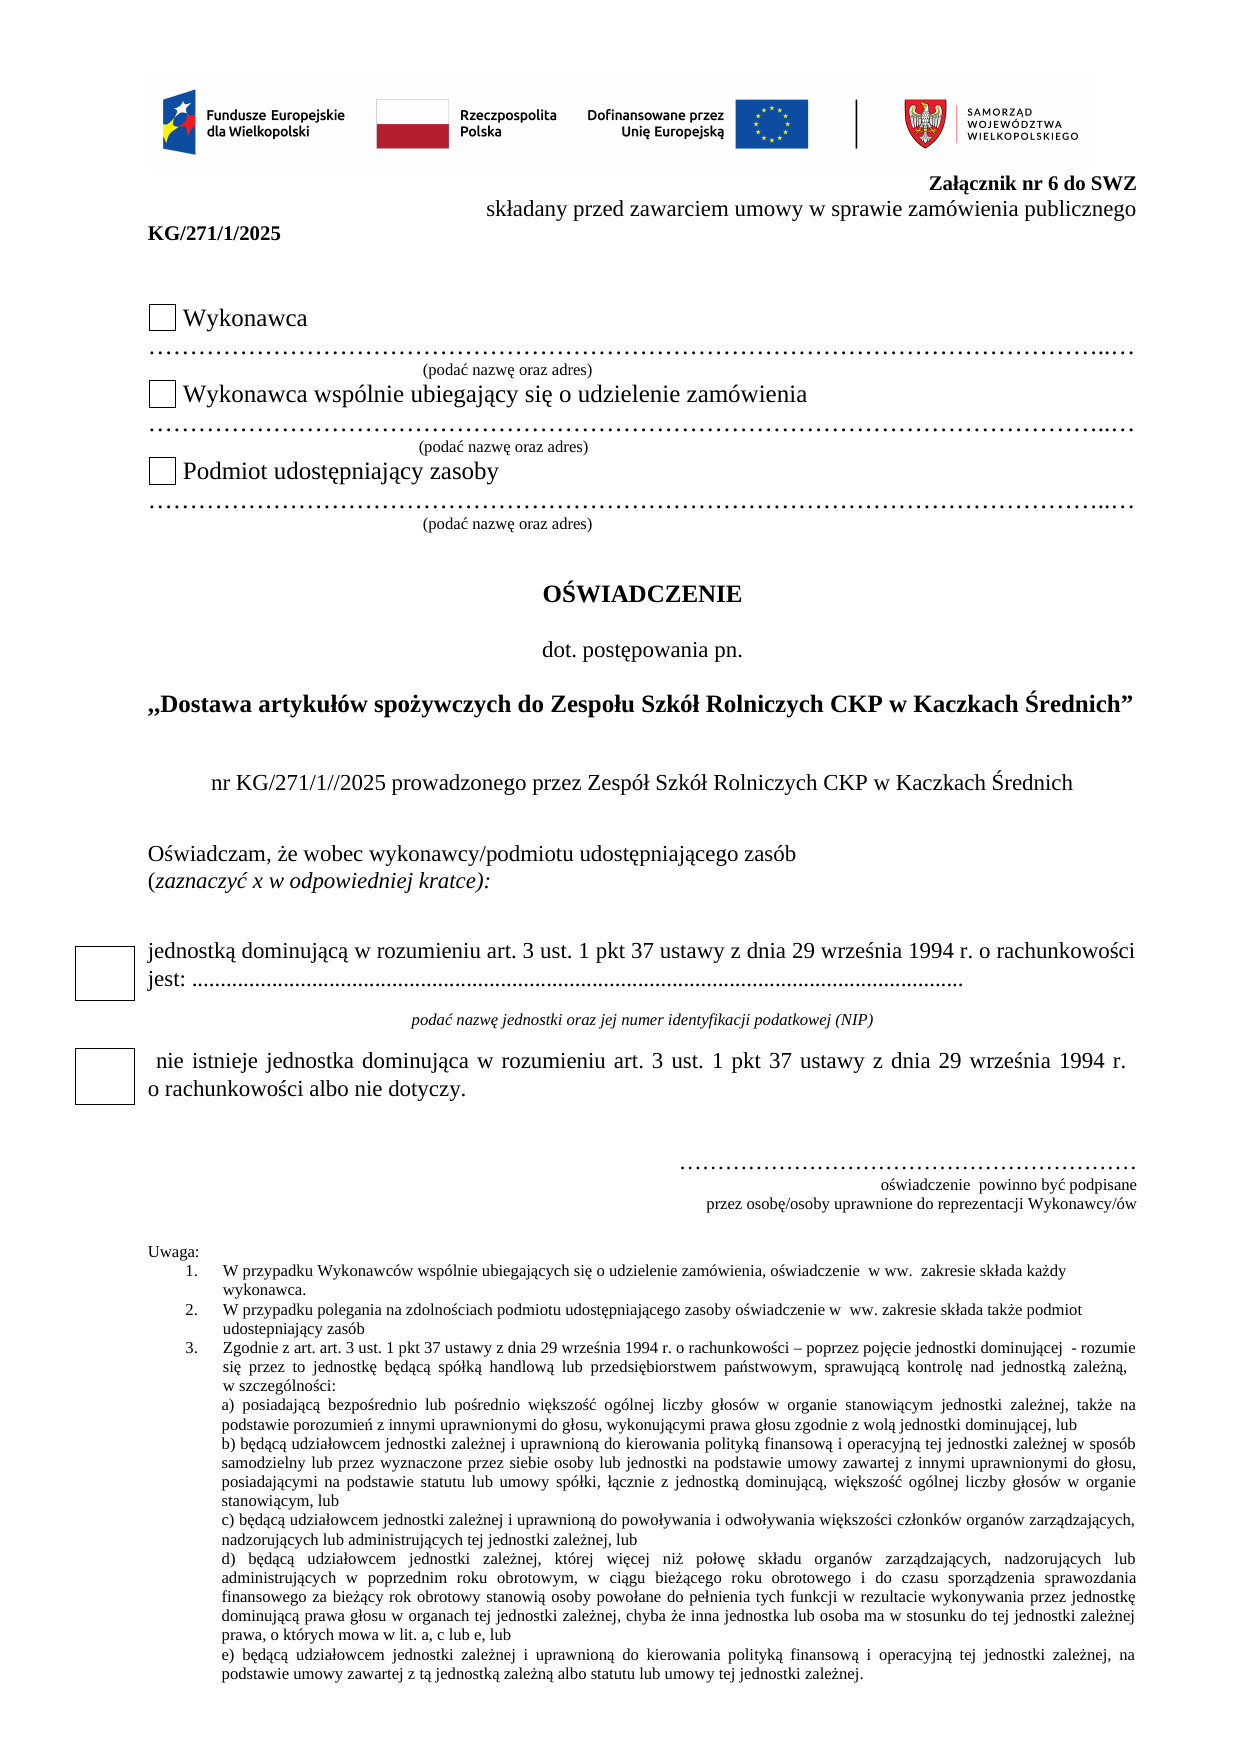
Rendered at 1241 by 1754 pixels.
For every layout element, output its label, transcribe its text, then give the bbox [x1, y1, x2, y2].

list W przypadku polegania na zdolnościach podmiotu udostępniającego zasoby oświadczenie w ww. zakresie składa także podmiot udostepniający zasób [185, 1299, 1137, 1338]
text nie istnieje jednostka dominująca w rozumieniu art. 3 ust. 1 pkt 37 ustawy z dnia 29 września 1994 r. o rachunkowości albo nie dotyczy. [148, 1047, 1137, 1101]
text Wykonawca [148, 303, 1137, 331]
text KG/271/1/2025 [148, 221, 1137, 245]
text a) posiadającą bezpośrednio lub pośrednio większość ogólnej liczby głosów w organie stanowiącym jednostki zależnej, także na podstawie porozumień z innymi uprawnionymi do głosu, wykonującymi prawa głosu zgodnie z wolą jednostki dominującej, lub [221, 1395, 1137, 1433]
list W przypadku Wykonawców wspólnie ubiegających się o udzielenie zamówienia, oświadczenie w ww. zakresie składa każdy wykonawca. [185, 1261, 1137, 1299]
picture [147, 73, 1093, 171]
text jednostką dominującą w rozumieniu art. 3 ust. 1 pkt 37 ustawy z dnia 29 września 1994 r. o rachunkowości jest: ....................................................................................................................................... [148, 938, 1137, 992]
text Uwaga: [148, 1242, 1137, 1261]
text c) będącą udziałowcem jednostki zależnej i uprawnioną do powoływania i odwoływania większości członków organów zarządzających, nadzorujących lub administrujących tej jednostki zależnej, lub [221, 1510, 1137, 1548]
text ……………………………………………………………………………………………………..… [148, 331, 1137, 360]
text ,,Dostawa artykułów spożywczych do Zespołu Szkół Rolniczych CKP w Kaczkach Średnich” [148, 689, 1137, 718]
text (zaznaczyć x w odpowiedniej kratce): [148, 867, 1137, 893]
text podać nazwę jednostki oraz jej numer identyfikacji podatkowej (NIP) [148, 1010, 1137, 1029]
text składany przed zawarciem umowy w sprawie zamówienia publicznego [148, 195, 1137, 221]
text OŚWIADCZENIE [148, 579, 1137, 608]
list Zgodnie z art. art. 3 ust. 1 pkt 37 ustawy z dnia 29 września 1994 r. o rachunkowości – poprzez pojęcie jednostki dominującej - rozumie się przez to jednostkę będącą spółką handlową lub przedsiębiorstwem państwowym, sprawującą kontrolę nad jednostką zależną, w szczególności: [185, 1338, 1137, 1395]
text e) będącą udziałowcem jednostki zależnej i uprawnioną do kierowania polityką finansową i operacyjną tej jednostki zależnej, na podstawie umowy zawartej z tą jednostką zależną albo statutu lub umowy tej jednostki zależnej. [221, 1644, 1137, 1683]
text (podać nazwę oraz adres) [148, 437, 1137, 456]
text oświadczenie powinno być podpisane [148, 1175, 1137, 1194]
text dot. postępowania pn. [148, 636, 1137, 663]
text Oświadczam, że wobec wykonawcy/podmiotu udostępniającego zasób [148, 840, 1137, 867]
text (podać nazwę oraz adres) [148, 360, 1137, 379]
text nr KG/271/1//2025 prowadzonego przez Zespół Szkół Rolniczych CKP w Kaczkach Średnich [148, 769, 1137, 796]
text Podmiot udostępniający zasoby ……………………………………………………………………………………………………..… [148, 456, 1137, 513]
text ……………………………………………………………………………………………………..… [148, 408, 1137, 437]
text Wykonawca wspólnie ubiegający się o udzielenie zamówienia [148, 379, 1137, 408]
text Załącznik nr 6 do SWZ [148, 171, 1137, 195]
text …………………………………………………… [148, 1148, 1137, 1175]
text (podać nazwę oraz adres) [148, 513, 1137, 533]
text b) będącą udziałowcem jednostki zależnej i uprawnioną do kierowania polityką finansową i operacyjną tej jednostki zależnej w sposób samodzielny lub przez wyznaczone przez siebie osoby lub jednostki na podstawie umowy zawartej z innymi uprawnionymi do głosu, posiadającymi na podstawie statutu lub umowy spółki, łącznie z jednostką dominującą, większość ogólnej liczby głosów w organie stanowiącym, lub [221, 1433, 1137, 1510]
text d) będącą udziałowcem jednostki zależnej, której więcej niż połowę składu organów zarządzających, nadzorujących lub administrujących w poprzednim roku obrotowym, w ciągu bieżącego roku obrotowego i do czasu sporządzenia sprawozdania finansowego za bieżący rok obrotowy stanowią osoby powołane do pełnienia tych funkcji w rezultacie wykonywania przez jednostkę dominującą prawa głosu w organach tej jednostki zależnej, chyba że inna jednostka lub osoba ma w stosunku do tej jednostki zależnej prawa, o których mowa w lit. a, c lub e, lub [221, 1548, 1137, 1644]
text przez osobę/osoby uprawnione do reprezentacji Wykonawcy/ów [148, 1194, 1137, 1213]
